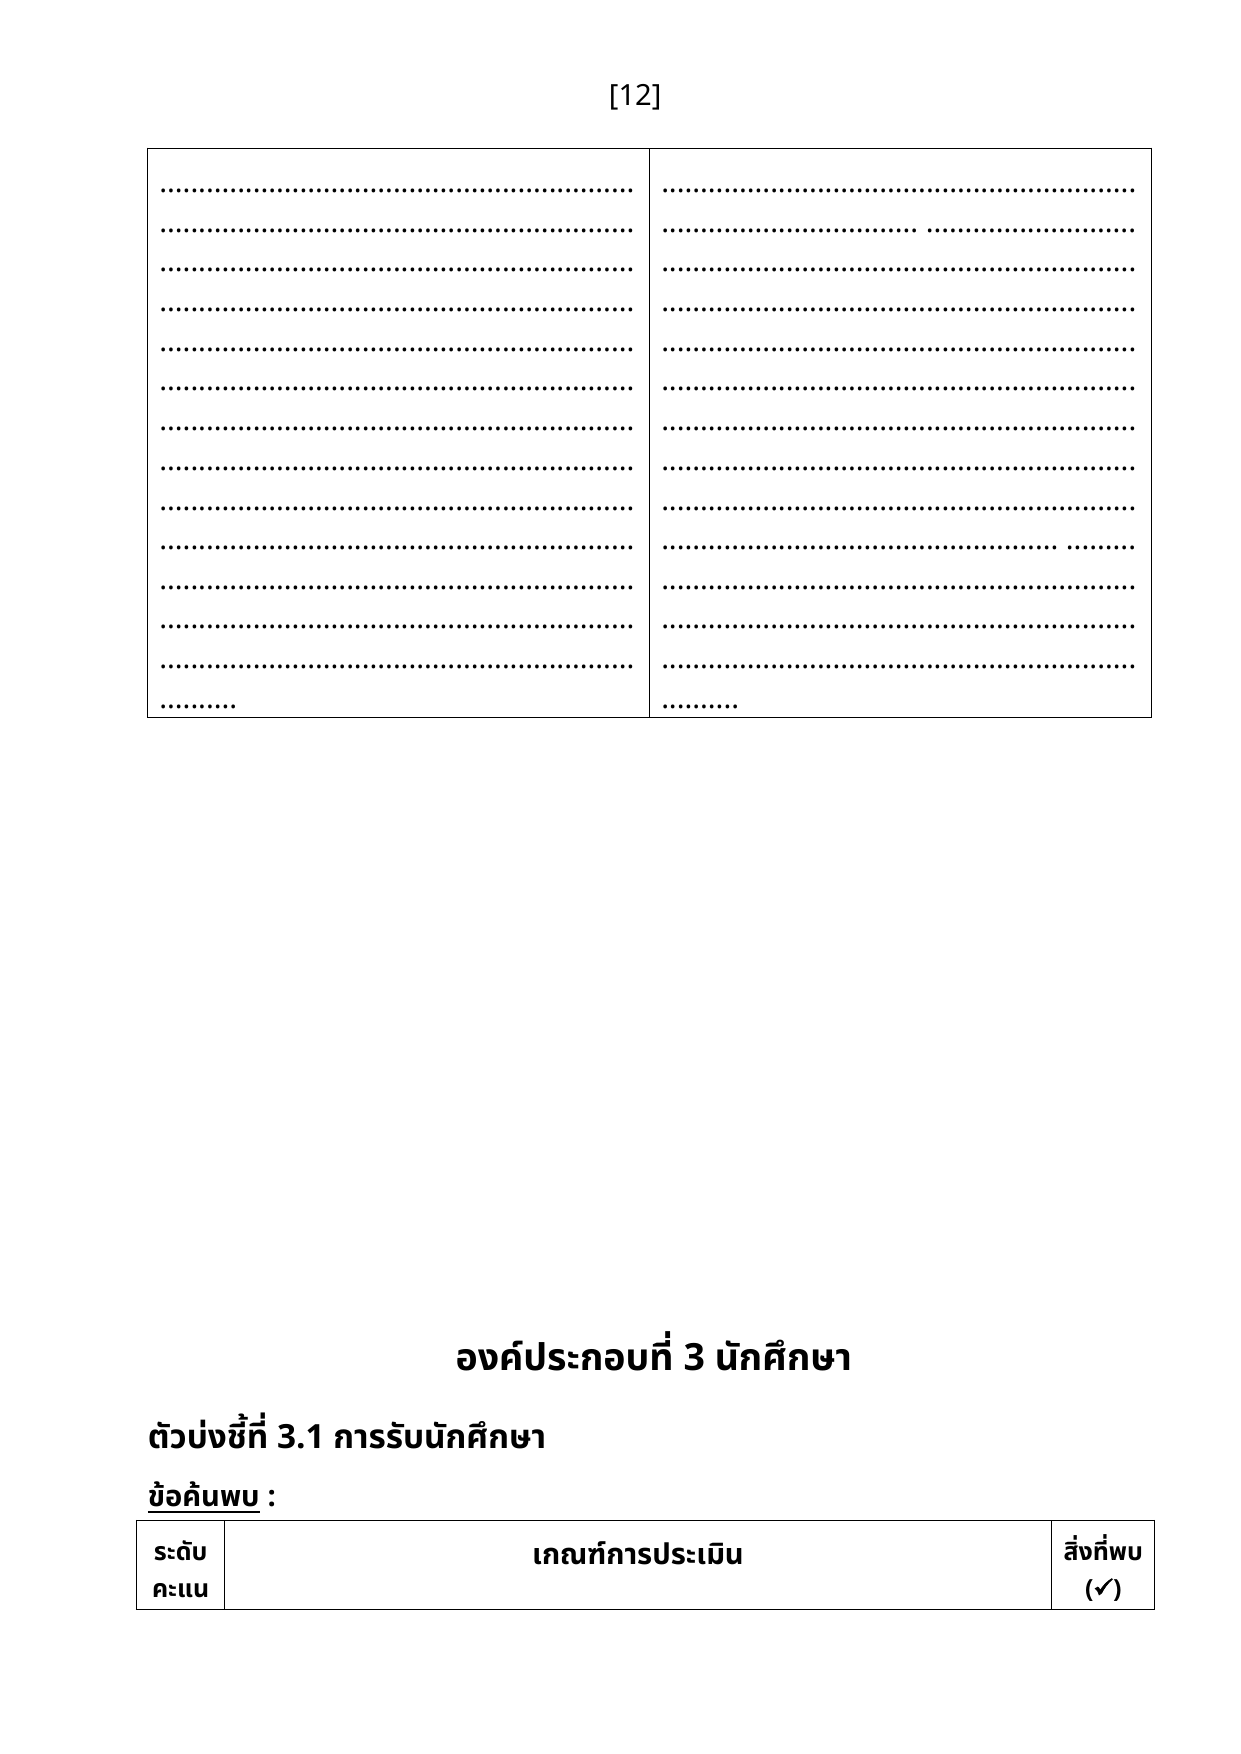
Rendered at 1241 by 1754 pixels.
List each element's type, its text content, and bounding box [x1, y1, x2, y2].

table_header เกณฑ์การประเมิน [225, 1521, 1051, 1609]
text องค์ประกอบที่ 3 นักศึกษา [185, 1330, 1122, 1387]
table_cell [148, 149, 649, 717]
text ตัวบ่งชี้ที่ 3.1 การรับนักศึกษา [148, 1412, 1122, 1463]
table_header ระดับคะแนน [137, 1521, 224, 1609]
table_header สิ่งที่พบ () [1052, 1521, 1154, 1609]
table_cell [650, 149, 1151, 717]
text ข้อค้นพบ : [148, 1476, 1122, 1520]
